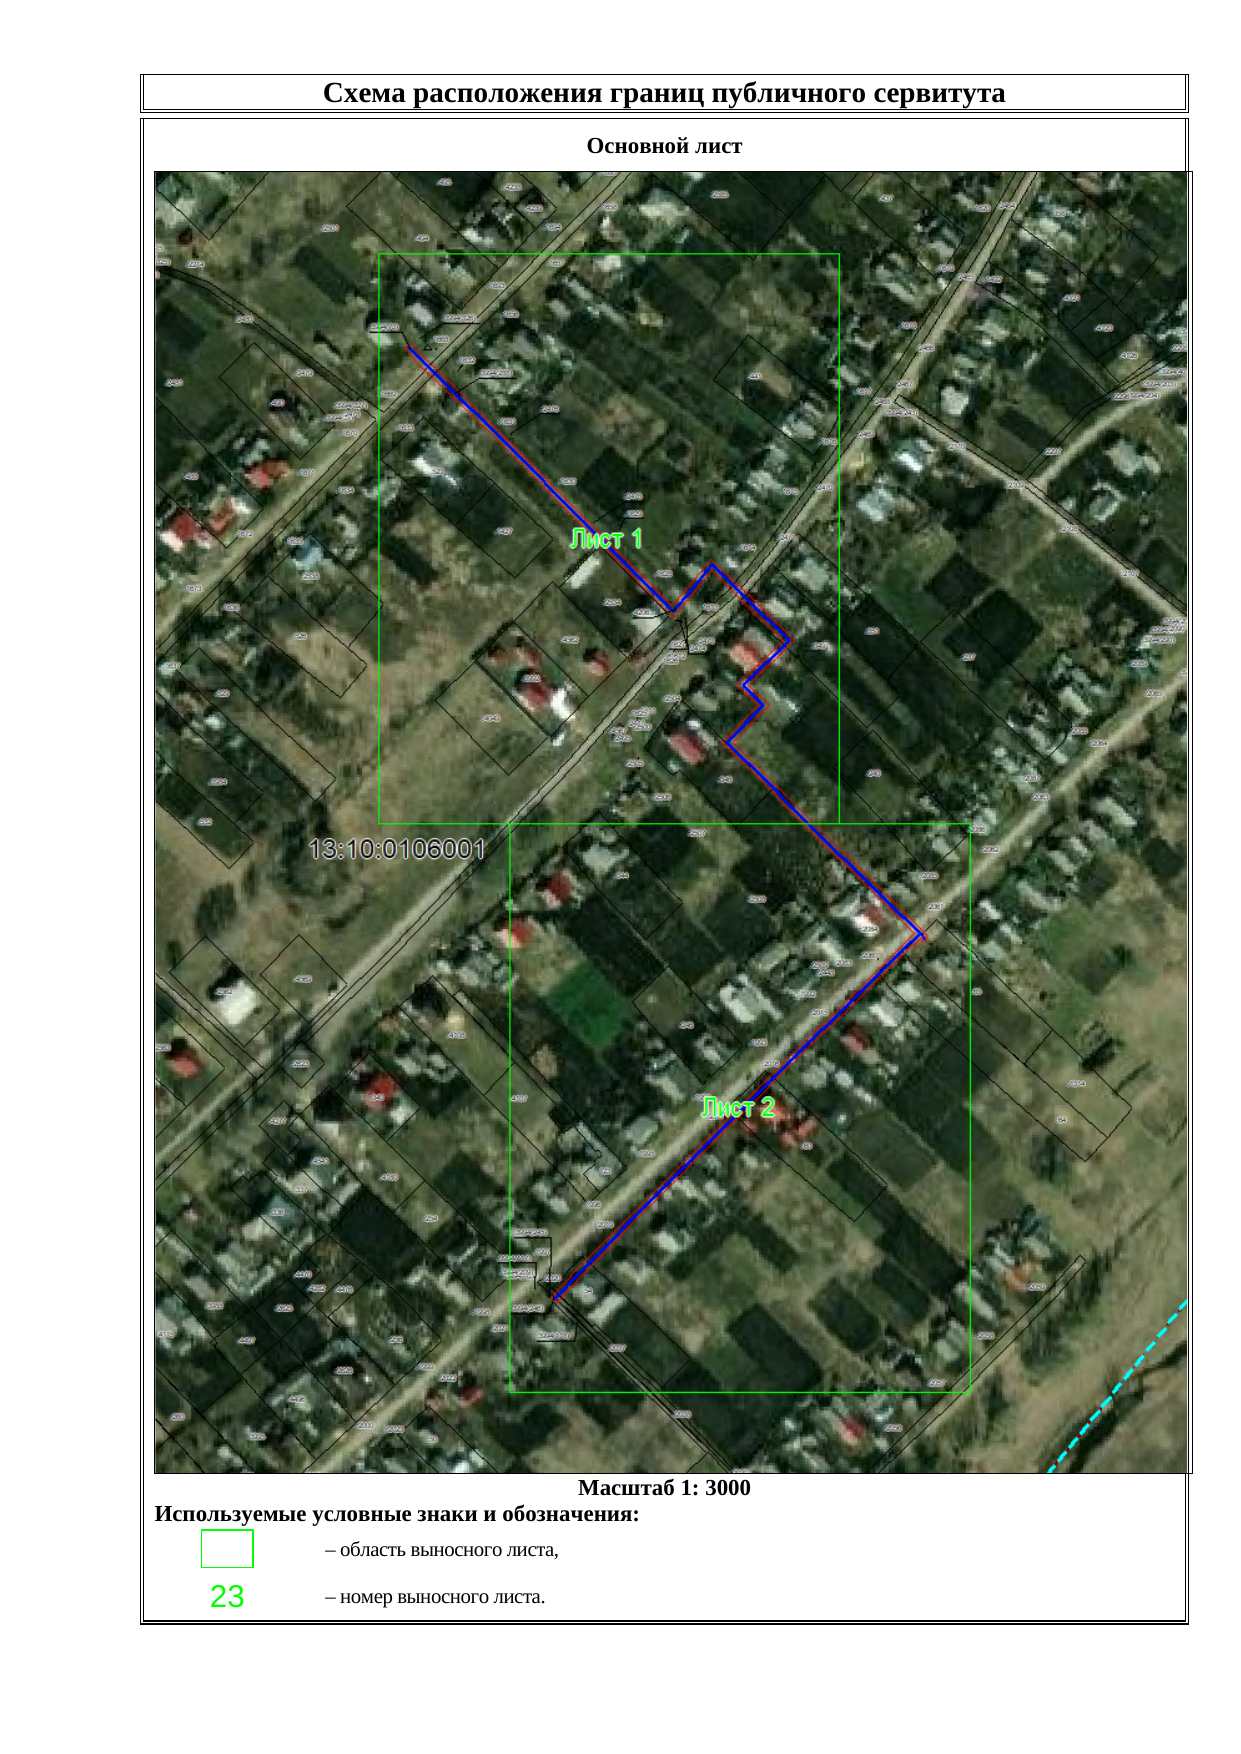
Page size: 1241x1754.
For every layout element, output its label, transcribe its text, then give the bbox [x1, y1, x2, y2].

picture [155, 172, 1188, 1473]
table_cell [144, 1526, 313, 1571]
table_cell [144, 1571, 313, 1620]
table_cell – номер выносного листа. [313, 1571, 1185, 1620]
table_header Основной лист [144, 119, 1185, 1474]
table_cell Масштаб 1: 3000 [144, 1474, 1185, 1500]
table_cell – область выносного листа, [313, 1526, 1185, 1571]
table_cell Используемые условные знаки и обозначения: [144, 1500, 1185, 1526]
